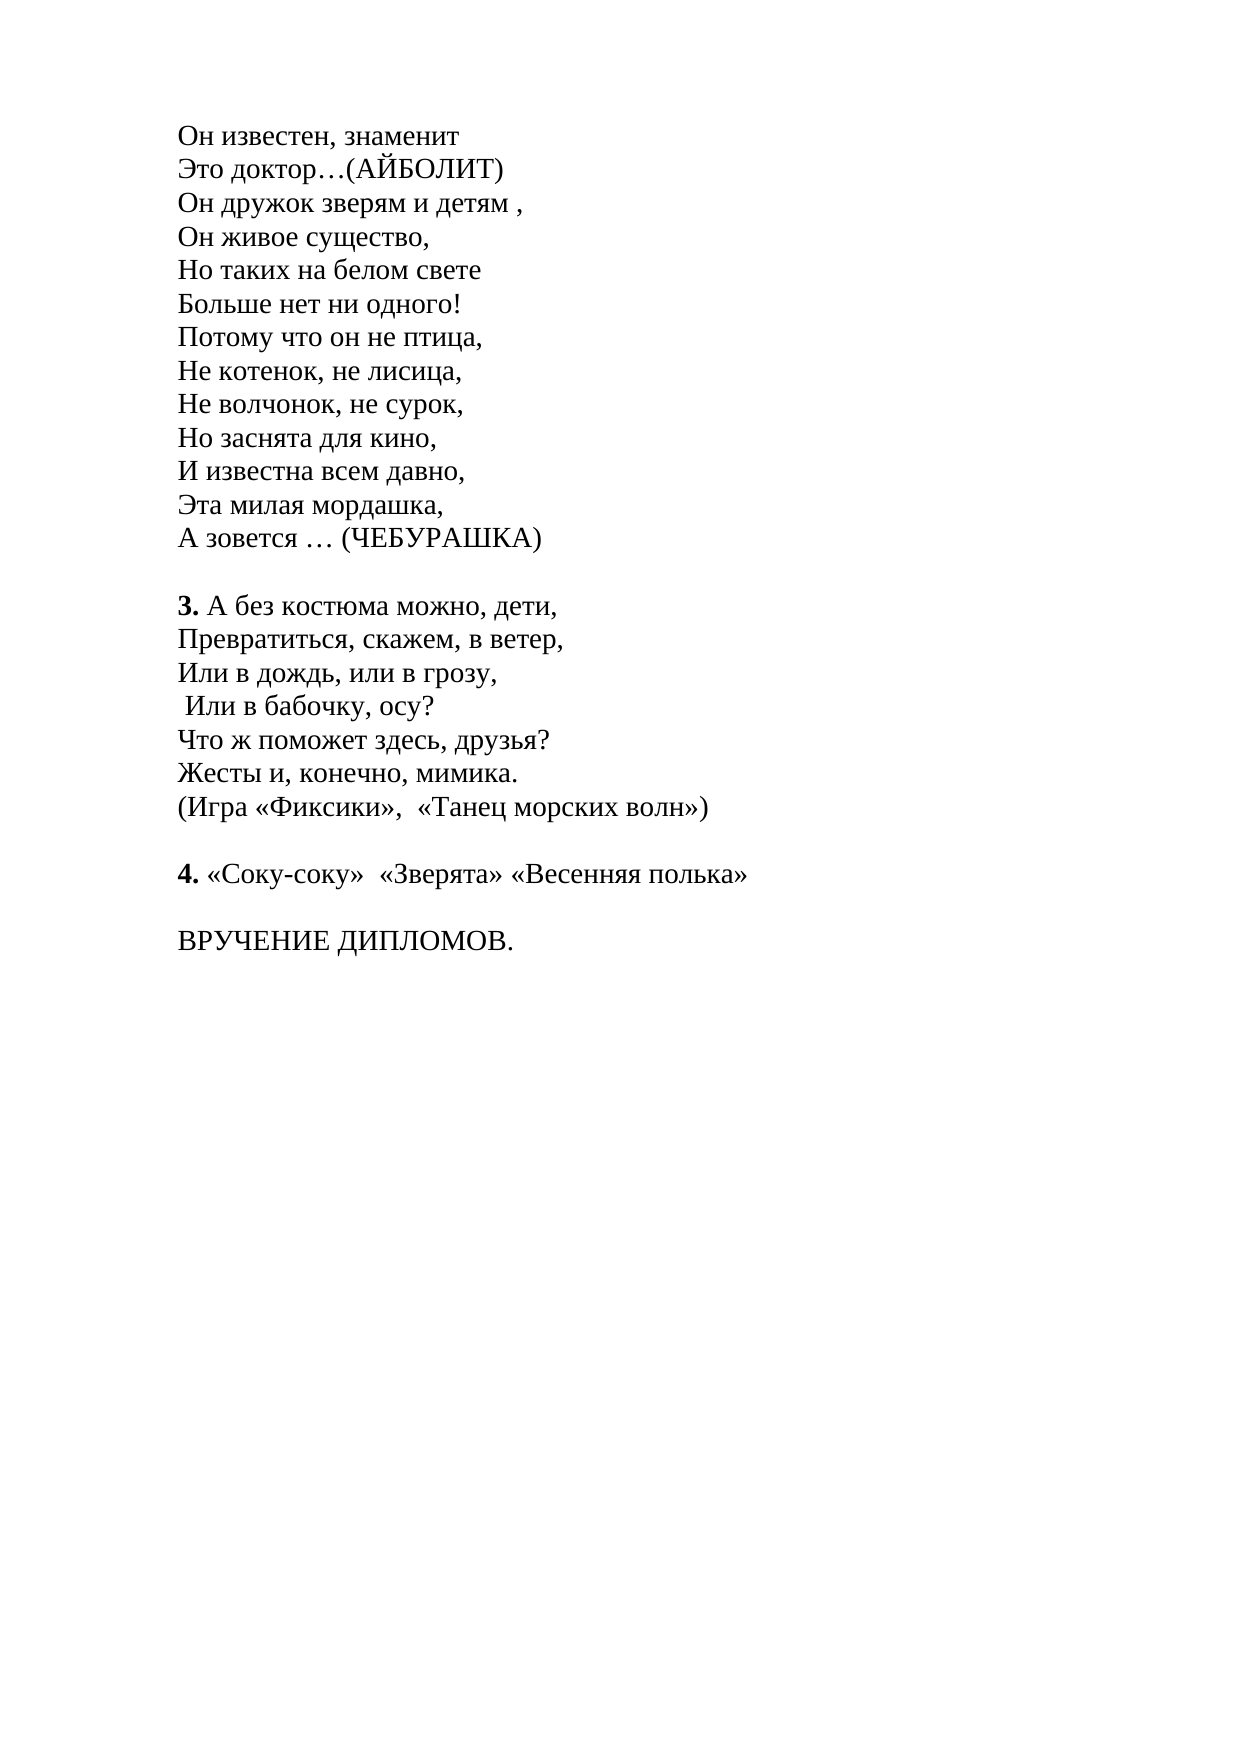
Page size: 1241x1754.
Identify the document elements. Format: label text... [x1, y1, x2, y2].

text Или в дождь, или в грозу, [177, 655, 1152, 688]
text 3. А без костюма можно, дети, [177, 588, 1152, 621]
text Превратиться, скажем, в ветер, [177, 621, 1152, 655]
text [177, 118, 1152, 185]
text Он дружок зверям и детям , Он живое существо, Но таких на белом свете Больше нет ни одного! Потому что он не птица, Не котенок, не лисица, Не волчонок, не сурок, Но заснята для кино, И известна всем давно, Эта милая мордашка, А зовется … (ЧЕБУРАШКА) [177, 185, 1152, 554]
text (Игра «Фиксики», «Танец морских волн») [177, 789, 1152, 822]
text Жесты и, конечно, мимика. [177, 755, 1152, 789]
text 4. «Соку-соку» «Зверята» «Весенняя полька» [177, 856, 1152, 889]
text ВРУЧЕНИЕ ДИПЛОМОВ. [177, 923, 1152, 957]
text Что ж поможет здесь, друзья? [177, 722, 1152, 755]
text Или в бабочку, осу? [177, 688, 1152, 722]
